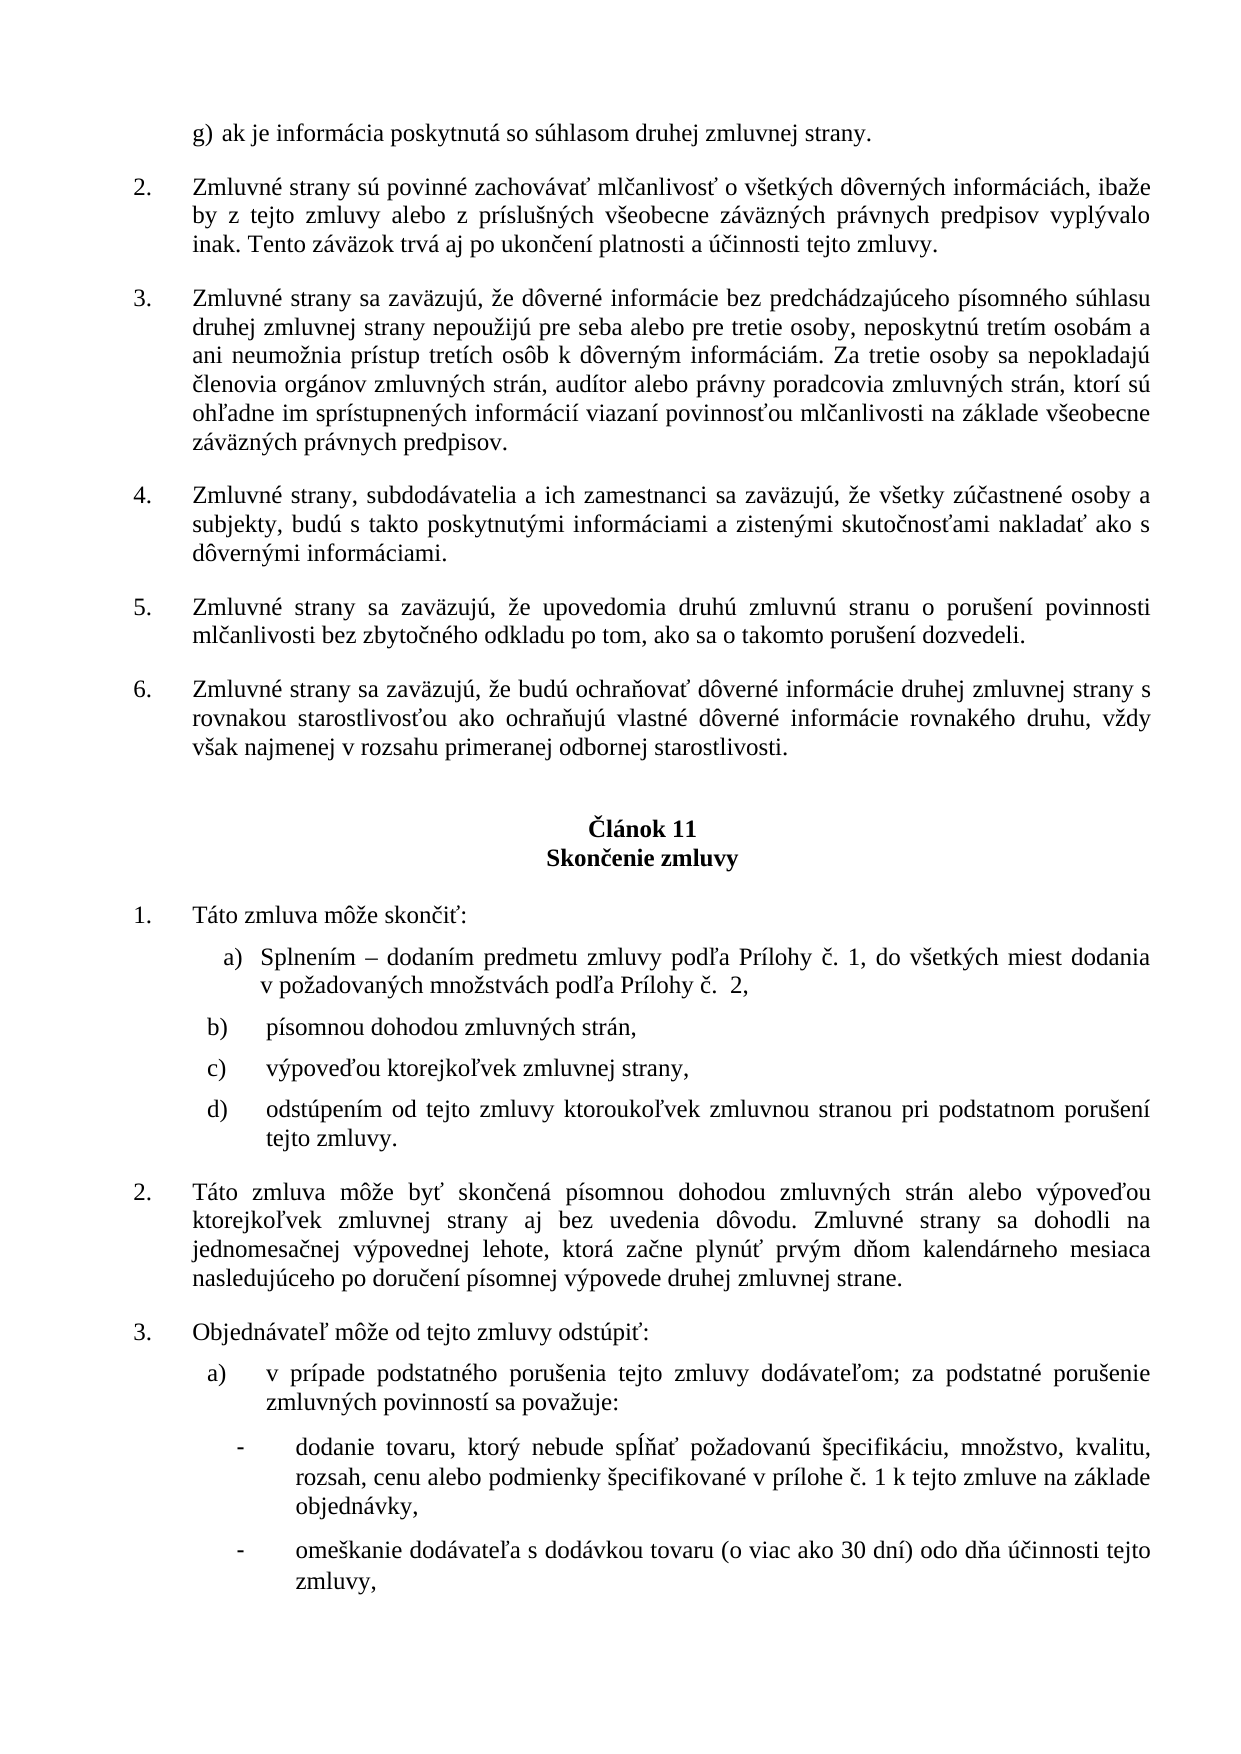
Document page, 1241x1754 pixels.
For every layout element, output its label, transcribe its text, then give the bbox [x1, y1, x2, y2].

text Článok 11 [133, 814, 1152, 843]
list Táto zmluva môže byť skončená písomnou dohodou zmluvných strán alebo výpoveďou ktorejkoľvek zmluvnej strany aj bez uvedenia dôvodu. Zmluvné strany sa dohodli na jednomesačnej výpovednej lehote, ktorá začne plynúť prvým dňom kalendárneho mesiaca nasledujúceho po doručení písomnej výpovede druhej zmluvnej strane. [133, 1177, 1152, 1292]
list písomnou dohodou zmluvných strán, [207, 1012, 1152, 1041]
list ak je informácia poskytnutá so súhlasom druhej zmluvnej strany. [192, 118, 1152, 147]
list Zmluvné strany sa zaväzujú, že budú ochraňovať dôverné informácie druhej zmluvnej strany s rovnakou starostlivosťou ako ochraňujú vlastné dôverné informácie rovnakého druhu, vždy však najmenej v rozsahu primeranej odbornej starostlivosti. [133, 674, 1152, 761]
list odstúpením od tejto zmluvy ktoroukoľvek zmluvnou stranou pri podstatnom porušení tejto zmluvy. [207, 1094, 1152, 1152]
list omeškanie dodávateľa s dodávkou tovaru (o viac ako 30 dní) odo dňa účinnosti tejto zmluvy, [236, 1532, 1152, 1595]
list Zmluvné strany sú povinné zachovávať mlčanlivosť o všetkých dôverných informáciách, ibaže by z tejto zmluvy alebo z príslušných všeobecne záväzných právnych predpisov vyplývalo inak. Tento záväzok trvá aj po ukončení platnosti a účinnosti tejto zmluvy. [133, 172, 1152, 258]
list Táto zmluva môže skončiť: [133, 901, 1152, 929]
list výpoveďou ktorejkoľvek zmluvnej strany, [207, 1053, 1152, 1082]
text Skončenie zmluvy [133, 843, 1152, 872]
list Zmluvné strany sa zaväzujú, že dôverné informácie bez predchádzajúceho písomného súhlasu druhej zmluvnej strany nepoužijú pre seba alebo pre tretie osoby, neposkytnú tretím osobám a ani neumožnia prístup tretích osôb k dôverným informáciám. Za tretie osoby sa nepokladajú členovia orgánov zmluvných strán, audítor alebo právny poradcovia zmluvných strán, ktorí sú ohľadne im sprístupnených informácií viazaní povinnosťou mlčanlivosti na základe všeobecne záväzných právnych predpisov. [133, 283, 1152, 456]
list Zmluvné strany, subdodávatelia a ich zamestnanci sa zaväzujú, že všetky zúčastnené osoby a subjekty, budú s takto poskytnutými informáciami a zistenými skutočnosťami nakladať ako s dôvernými informáciami. [133, 481, 1152, 567]
list Objednávateľ môže od tejto zmluvy odstúpiť: [133, 1317, 1152, 1346]
list v prípade podstatného porušenia tejto zmluvy dodávateľom; za podstatné porušenie zmluvných povinností sa považuje: [207, 1358, 1152, 1416]
list Zmluvné strany sa zaväzujú, že upovedomia druhú zmluvnú stranu o porušení povinnosti mlčanlivosti bez zbytočného odkladu po tom, ako sa o takomto porušení dozvedeli. [133, 592, 1152, 649]
list dodanie tovaru, ktorý nebude spĺňať požadovanú špecifikáciu, množstvo, kvalitu, rozsah, cenu alebo podmienky špecifikované v prílohe č. 1 k tejto zmluve na základe objednávky, [236, 1428, 1152, 1520]
list Splnením – dodaním predmetu zmluvy podľa Prílohy č. 1, do všetkých miest dodania v požadovaných množstvách podľa Prílohy č. 2, [223, 942, 1152, 999]
